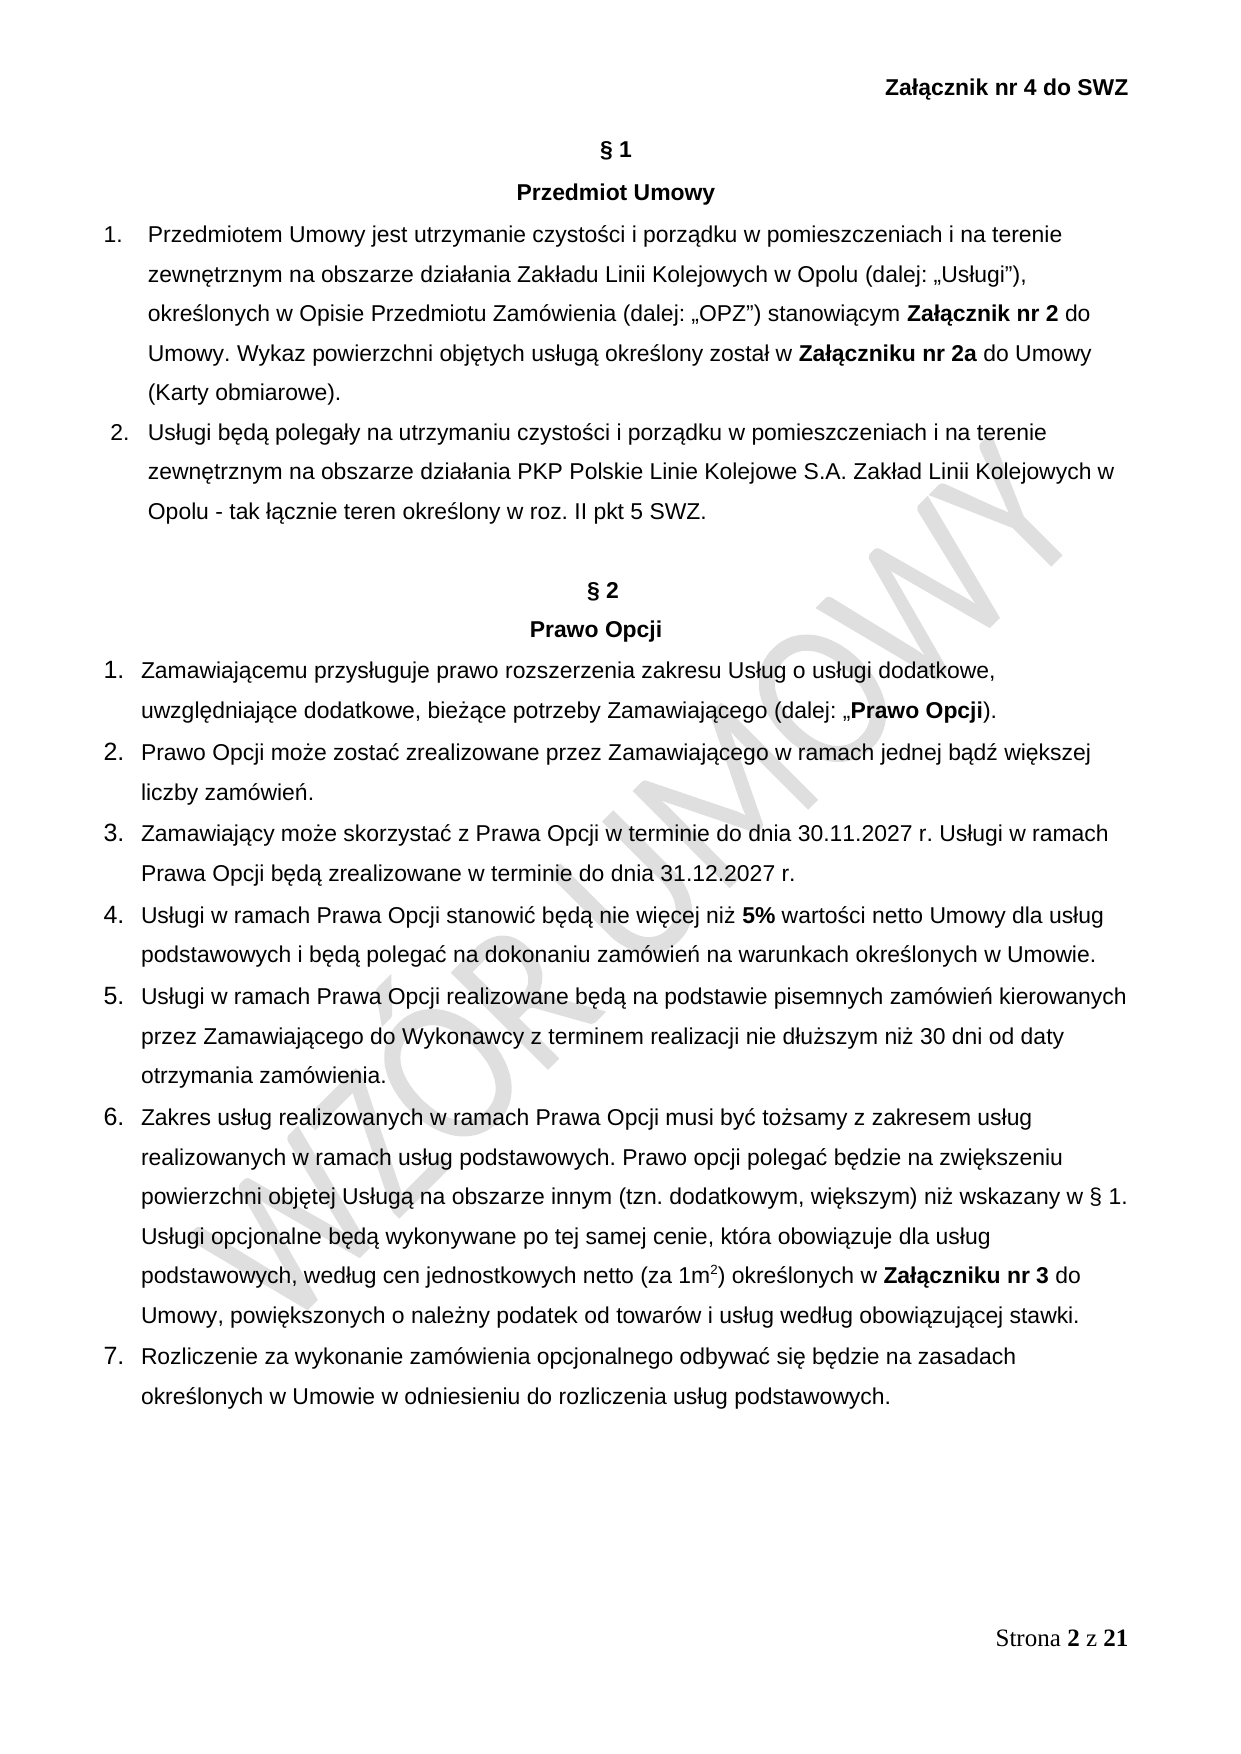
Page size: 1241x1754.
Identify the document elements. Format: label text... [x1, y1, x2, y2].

list Usługi będą polegały na utrzymaniu czystości i porządku w pomieszczeniach i na terenie zewnętrznym na obszarze działania PKP Polskie Linie Kolejowe S.A. Zakład Linii Kolejowych w Opolu - tak łącznie teren określony w roz. II pkt 5 SWZ. [110, 419, 1128, 524]
text § 1 [103, 136, 1128, 162]
list Rozliczenie za wykonanie zamówienia opcjonalnego odbywać się będzie na zasadach określonych w Umowie w odniesieniu do rozliczenia usług podstawowych. [103, 1341, 1128, 1409]
list Zakres usług realizowanych w ramach Prawa Opcji musi być tożsamy z zakresem usług realizowanych w ramach usług podstawowych. Prawo opcji polegać będzie na zwiększeniu powierzchni objętej Usługą na obszarze innym (tzn. dodatkowym, większym) niż wskazany w § 1. Usługi opcjonalne będą wykonywane po tej samej cenie, która obowiązuje dla usług podstawowych, według cen jednostkowych netto (za 1m2) określonych w Załączniku nr 3 do Umowy, powiększonych o należny podatek od towarów i usług według obowiązującej stawki. [103, 1102, 1128, 1328]
list Przedmiotem Umowy jest utrzymanie czystości i porządku w pomieszczeniach i na terenie zewnętrznym na obszarze działania Zakładu Linii Kolejowych w Opolu (dalej: „Usługi”), określonych w Opisie Przedmiotu Zamówienia (dalej: „OPZ”) stanowiącym Załącznik nr 2 do Umowy. Wykaz powierzchni objętych usługą określony został w Załączniku nr 2a do Umowy (Karty obmiarowe). [103, 221, 1128, 406]
list Zamawiający może skorzystać z Prawa Opcji w terminie do dnia 30.11.2027 r. Usługi w ramach Prawa Opcji będą zrealizowane w terminie do dnia 31.12.2027 r. [103, 818, 1128, 886]
list § 2 [103, 577, 1128, 603]
list Usługi w ramach Prawa Opcji realizowane będą na podstawie pisemnych zamówień kierowanych przez Zamawiającego do Wykonawcy z terminem realizacji nie dłuższym niż 30 dni od daty otrzymania zamówienia. [103, 981, 1128, 1089]
text Przedmiot Umowy [103, 178, 1128, 205]
list Prawo Opcji może zostać zrealizowane przez Zamawiającego w ramach jednej bądź większej liczby zamówień. [103, 737, 1128, 805]
list Zamawiającemu przysługuje prawo rozszerzenia zakresu Usług o usługi dodatkowe, uwzględniające dodatkowe, bieżące potrzeby Zamawiającego (dalej: „Prawo Opcji). [103, 656, 1128, 724]
list Prawo Opcji [103, 616, 1128, 642]
list Usługi w ramach Prawa Opcji stanowić będą nie więcej niż 5% wartości netto Umowy dla usług podstawowych i będą polegać na dokonaniu zamówień na warunkach określonych w Umowie. [103, 899, 1128, 968]
